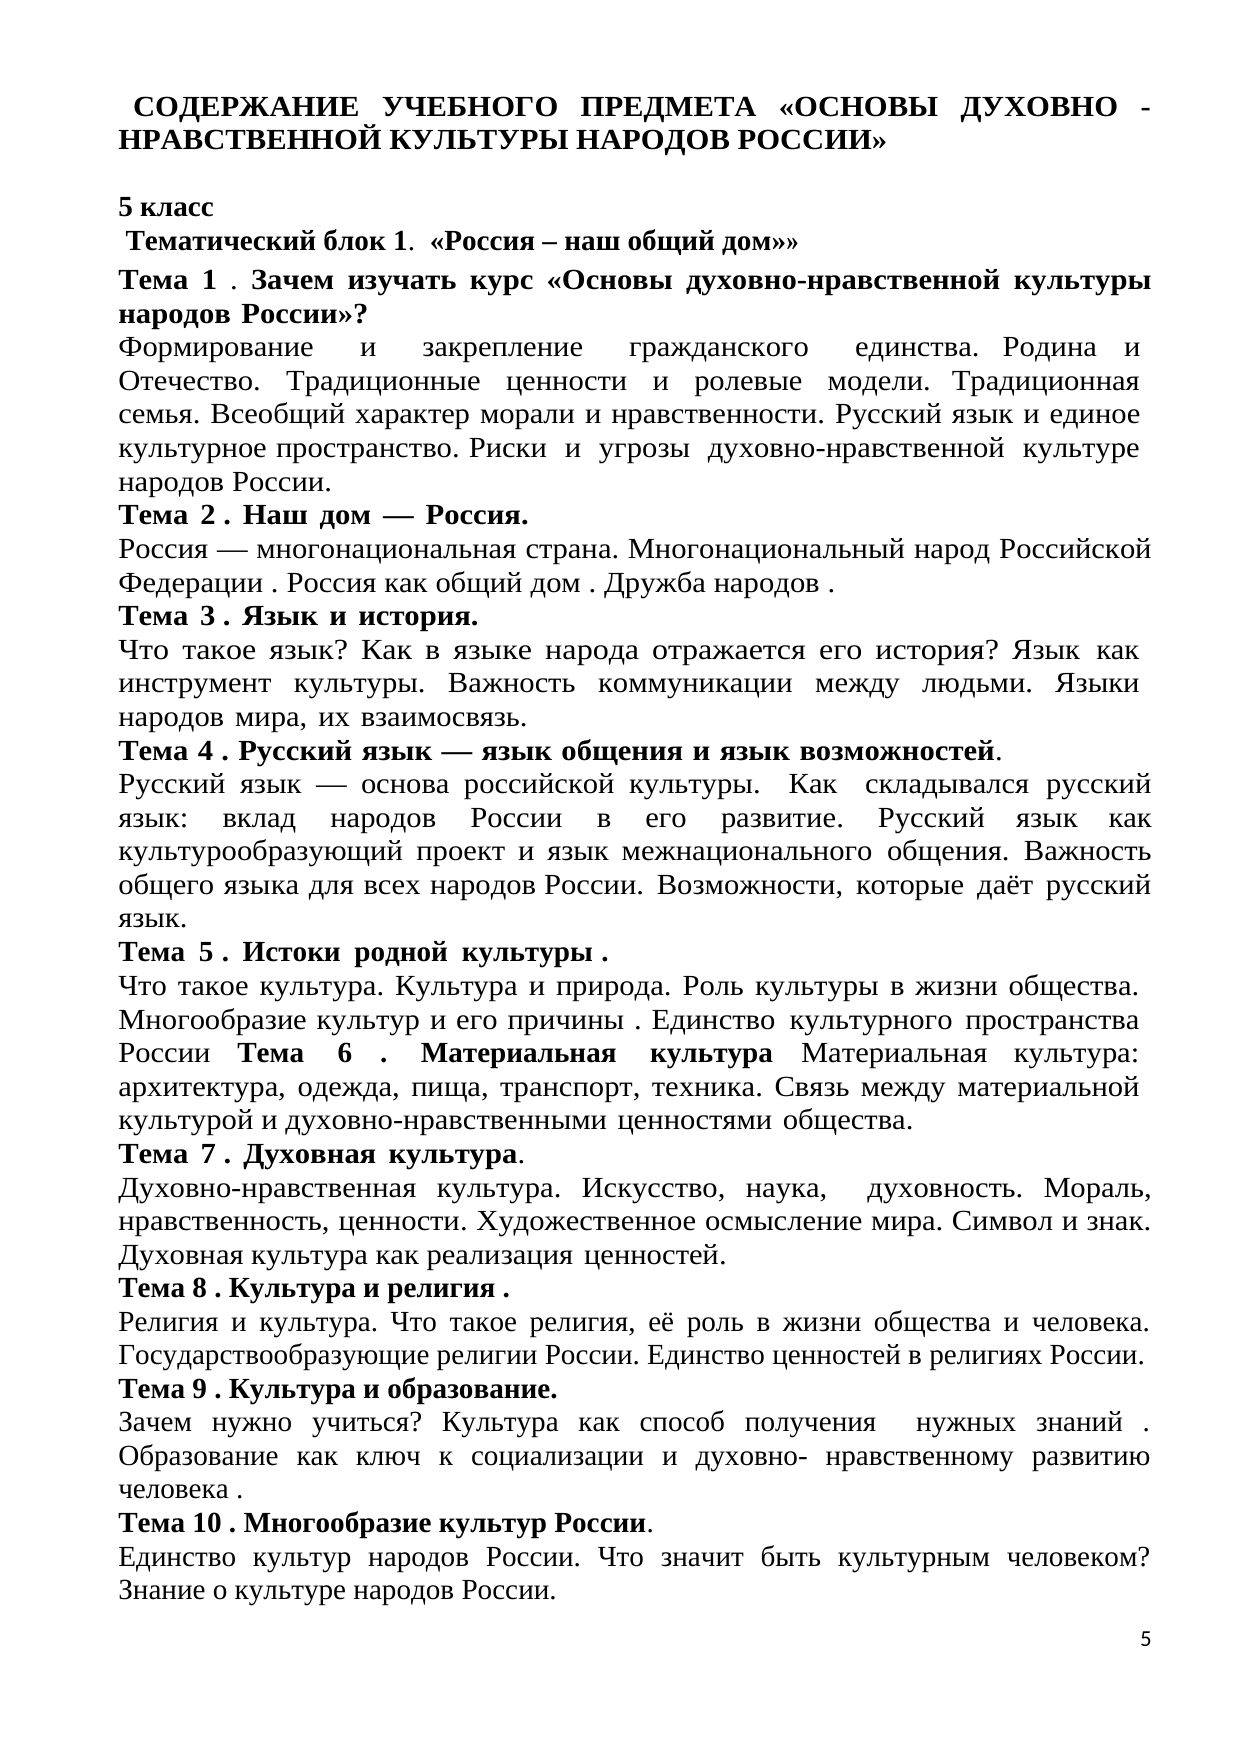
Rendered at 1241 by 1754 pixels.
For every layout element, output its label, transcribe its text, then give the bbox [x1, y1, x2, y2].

text СОДЕРЖАНИЕ УЧЕБНОГО ПРЕДМЕТА «ОСНОВЫ ДУХОВНО -НРАВСТВЕННОЙ КУЛЬТУРЫ НАРОДОВ РОССИИ» [118, 89, 1152, 156]
text Что такое культура. Культура и природа. Роль культуры в жизни общества. Многообразие культур и его причины . Единство культурного пространства России Тема 6 . Материальная культура Материальная культура: архитектура, одежда, пища, транспорт, техника. Связь между материальной культурой и духовно-нравственными ценностями общества. [118, 968, 1139, 1136]
text Тема 7 . Духовная культура. [118, 1136, 1152, 1169]
text Тема 1 . Зачем изучать курс «Основы духовно-нравственной культуры народов России»? [118, 262, 1152, 329]
text Тема 2 . Наш дом — Россия. [118, 497, 1152, 531]
text Что такое язык? Как в языке народа отражается его история? Язык как инструмент культуры. Важность коммуникации между людьми. Языки народов мира, их взаимосвязь. [118, 632, 1139, 733]
text Россия — многонациональная страна. Многонациональный народ Российской Федерации . Россия как общий дом . Дружба народов . [118, 531, 1152, 598]
text Тема 4 . Русский язык — язык общения и язык возможностей. [118, 733, 1152, 766]
text Тема 9 . Культура и образование. [118, 1371, 1152, 1404]
text Тема 10 . Многообразие культур России. [118, 1505, 1152, 1539]
text Тема 5 . Истоки родной культуры . [118, 934, 1152, 968]
text 5 класс [118, 189, 1152, 223]
text Тематический блок 1. «Россия – наш общий дом»» [118, 223, 1152, 256]
text Единство культур народов России. Что значит быть культурным человеком? Знание о культуре народов России. [118, 1539, 1152, 1606]
text Тема 8 . Культура и религия . [118, 1270, 1152, 1304]
text Русский язык — основа российской культуры. Как складывался русский язык: вклад народов России в его развитие. Русский язык как культурообразующий проект и язык межнационального общения. Важность общего языка для всех народов России. Возможности, которые даёт русский язык. [118, 766, 1152, 934]
text Формирование и закрепление гражданского единства. Родина и Отечество. Традиционные ценности и ролевые модели. Традиционная семья. Всеобщий характер морали и нравственности. Русский язык и единое культурное пространство. Риски и угрозы духовно-нравственной культуре народов России. [118, 329, 1140, 497]
text Зачем нужно учиться? Культура как способ получения нужных знаний . Образование как ключ к социализации и духовно- нравственному развитию человека . [118, 1404, 1152, 1505]
text Духовно-нравственная культура. Искусство, наука, духовность. Мораль, нравственность, ценности. Художественное осмысление мира. Символ и знак. Духовная культура как реализация ценностей. [118, 1170, 1152, 1270]
text Религия и культура. Что такое религия, её роль в жизни общества и человека. Государствообразующие религии России. Единство ценностей в религиях России. [118, 1304, 1152, 1371]
text Тема 3 . Язык и история. [118, 598, 1152, 632]
